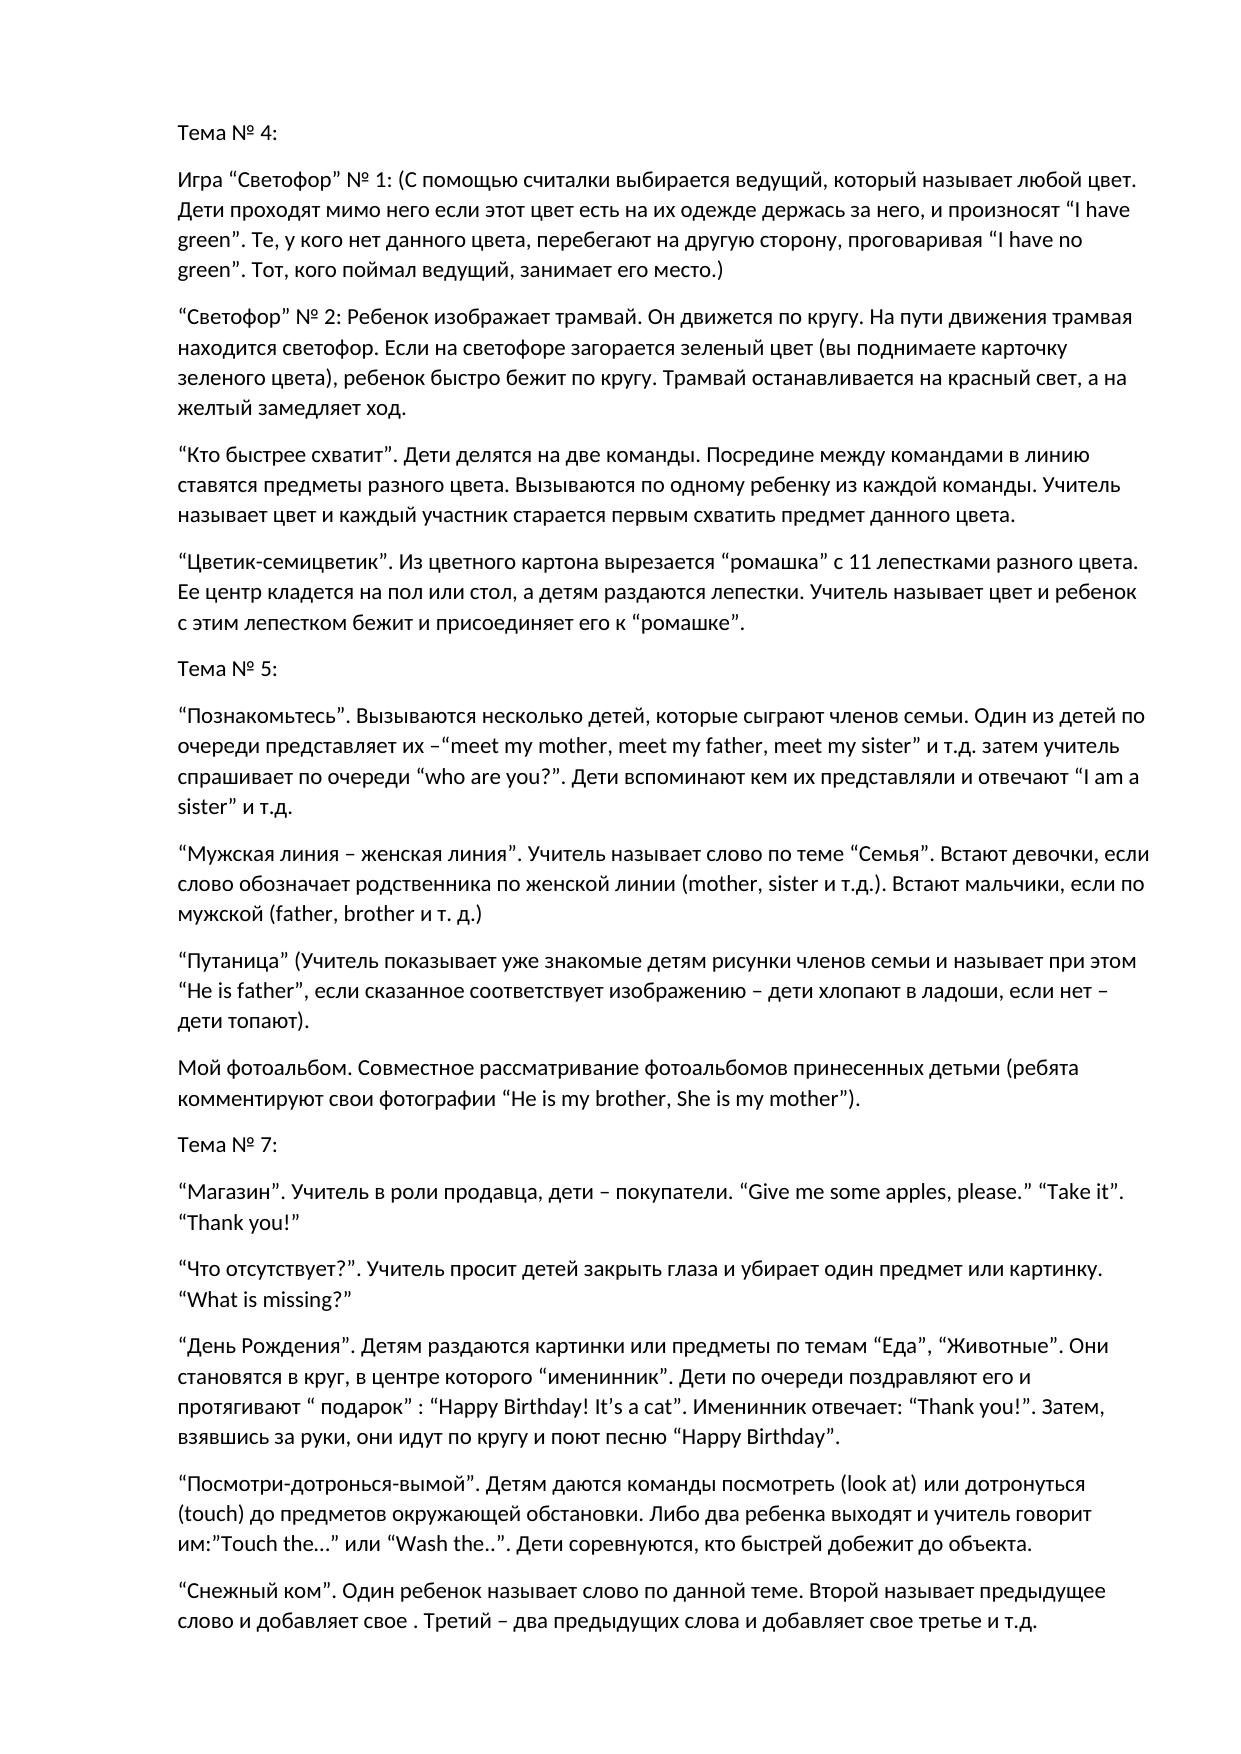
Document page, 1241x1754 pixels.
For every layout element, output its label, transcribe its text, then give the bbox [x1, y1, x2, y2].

text “Светофор” № 2: Ребенок изображает трамвай. Он движется по кругу. На пути движения трамвая находится светофор. Если на светофоре загорается зеленый цвет (вы поднимаете карточку зеленого цвета), ребенок быстро бежит по кругу. Трамвай останавливается на красный свет, а на желтый замедляет ход. [177, 302, 1152, 421]
text “Познакомьтесь”. Вызываются несколько детей, которые сыграют членов семьи. Один из детей по очереди представляет их –“meet my mother, meet my father, meet my sister” и т.д. затем учитель спрашивает по очереди “who are you?”. Дети вспоминают кем их представляли и отвечают “I am a sister” и т.д. [177, 701, 1152, 820]
text “Цветик-семицветик”. Из цветного картона вырезается “ромашка” с 11 лепестками разного цвета. Ее центр кладется на пол или стол, а детям раздаются лепестки. Учитель называет цвет и ребенок с этим лепестком бежит и присоединяет его к “ромашке”. [177, 547, 1152, 636]
text “Что отсутствует?”. Учитель просит детей закрыть глаза и убирает один предмет или картинку. “What is missing?” [177, 1254, 1152, 1313]
text Мой фотоальбом. Совместное рассматривание фотоальбомов принесенных детьми (ребята комментируют свои фотографии “He is my brother, She is my mother”). [177, 1053, 1152, 1112]
text “Посмотри-дотронься-вымой”. Детям даются команды посмотреть (look at) или дотронуться (touch) до предметов окружающей обстановки. Либо два ребенка выходят и учитель говорит им:”Touch the…” или “Wash the..”. Дети соревнуются, кто быстрей добежит до объекта. [177, 1469, 1152, 1558]
text “Мужская линия – женская линия”. Учитель называет слово по теме “Семья”. Встают девочки, если слово обозначает родственника по женской линии (mother, sister и т.д.). Встают мальчики, если по мужской (father, brother и т. д.) [177, 839, 1152, 927]
text “Путаница” (Учитель показывает уже знакомые детям рисунки членов семьи и называет при этом “He is father”, если сказанное соответствует изображению – дети хлопают в ладоши, если нет – дети топают). [177, 946, 1152, 1035]
text Тема № 5: [177, 654, 1152, 683]
text “Снежный ком”. Один ребенок называет слово по данной теме. Второй называет предыдущее слово и добавляет свое . Третий – два предыдущих слова и добавляет свое третье и т.д. [177, 1576, 1152, 1635]
text Тема № 7: [177, 1131, 1152, 1159]
text Игра “Светофор” № 1: (С помощью считалки выбирается ведущий, который называет любой цвет. Дети проходят мимо него если этот цвет есть на их одежде держась за него, и произносят “I have green”. Те, у кого нет данного цвета, перебегают на другую сторону, проговаривая “I have no green”. Тот, кого поймал ведущий, занимает его место.) [177, 165, 1152, 284]
text Тема № 4: [177, 118, 1152, 146]
text “День Рождения”. Детям раздаются картинки или предметы по темам “Еда”, “Животные”. Они становятся в круг, в центре которого “именинник”. Дети по очереди поздравляют его и протягивают “ подарок” : “Happy Birthday! It’s a cat”. Именинник отвечает: “Thank you!”. Затем, взявшись за руки, они идут по кругу и поют песню “Happy Birthday”. [177, 1332, 1152, 1450]
text “Кто быстрее схватит”. Дети делятся на две команды. Посредине между командами в линию ставятся предметы разного цвета. Вызываются по одному ребенку из каждой команды. Учитель называет цвет и каждый участник старается первым схватить предмет данного цвета. [177, 440, 1152, 528]
text “Магазин”. Учитель в роли продавца, дети – покупатели. “Give me some apples, please.” “Take it”. “Thank you!” [177, 1177, 1152, 1236]
